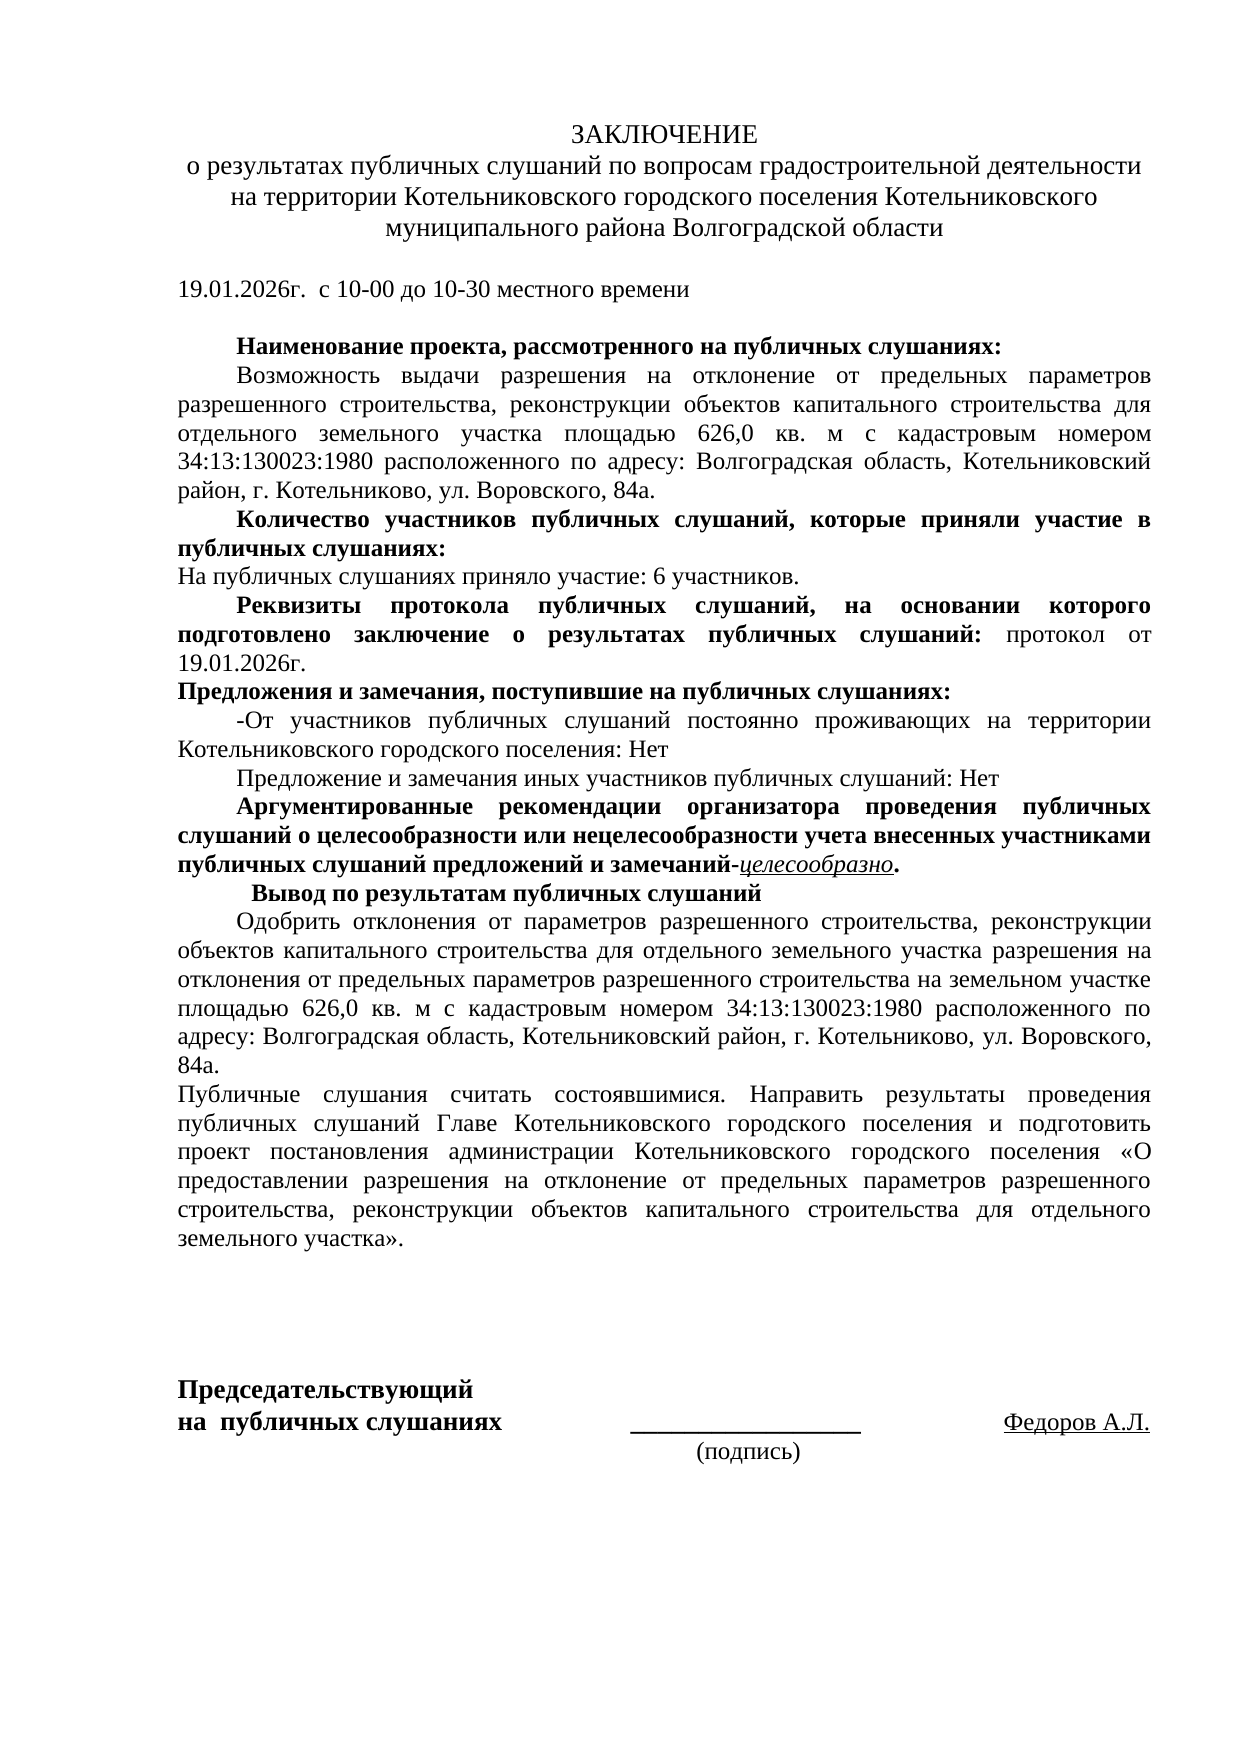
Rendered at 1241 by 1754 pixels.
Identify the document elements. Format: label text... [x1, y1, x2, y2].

text (подпись) [177, 1436, 1152, 1464]
text Возможность выдачи разрешения на отклонение от предельных параметров разрешенного строительства, реконструкции объектов капитального строительства для отдельного земельного участка площадью 626,0 кв. м с кадастровым номером 34:13:130023:1980 расположенного по адресу: Волгоградская область, Котельниковский район, г. Котельниково, ул. Воровского, 84а. [177, 360, 1152, 504]
text на публичных слушаниях _________________ Федоров А.Л. [177, 1405, 1152, 1436]
text -От участников публичных слушаний постоянно проживающих на территории Котельниковского городского поселения: Нет [177, 705, 1152, 763]
text о результатах публичных слушаний по вопросам градостроительной деятельности на территории Котельниковского городского поселения Котельниковского муниципального района Волгоградской области [177, 149, 1152, 243]
text Предложения и замечания, поступившие на публичных слушаниях: [177, 676, 1152, 705]
text Наименование проекта, рассмотренного на публичных слушаниях: [177, 331, 1152, 360]
text Предложение и замечания иных участников публичных слушаний: Нет [177, 763, 1152, 791]
text Председательствующий [177, 1373, 1152, 1405]
text ЗАКЛЮЧЕНИЕ [177, 118, 1152, 149]
text Аргументированные рекомендации организатора проведения публичных слушаний о целесообразности или нецелесообразности учета внесенных участниками публичных слушаний предложений и замечаний-целесообразно. [177, 791, 1152, 878]
text 19.01.2026г. с 10-00 до 10-30 местного времени [177, 274, 1152, 303]
text Публичные слушания считать состоявшимися. Направить результаты проведения публичных слушаний Главе Котельниковского городского поселения и подготовить проект постановления администрации Котельниковского городского поселения «О предоставлении разрешения на отклонение от предельных параметров разрешенного строительства, реконструкции объектов капитального строительства для отдельного земельного участка». [177, 1079, 1152, 1251]
text Количество участников публичных слушаний, которые приняли участие в публичных слушаниях: [177, 504, 1152, 561]
text Одобрить отклонения от параметров разрешенного строительства, реконструкции объектов капитального строительства для отдельного земельного участка разрешения на отклонения от предельных параметров разрешенного строительства на земельном участке площадью 626,0 кв. м с кадастровым номером 34:13:130023:1980 расположенного по адресу: Волгоградская область, Котельниковский район, г. Котельниково, ул. Воровского, 84а. [177, 906, 1152, 1079]
text На публичных слушаниях приняло участие: 6 участников. [177, 561, 1152, 590]
text Реквизиты протокола публичных слушаний, на основании которого подготовлено заключение о результатах публичных слушаний: протокол от 19.01.2026г. [177, 590, 1152, 676]
text Вывод по результатам публичных слушаний [177, 878, 1152, 906]
